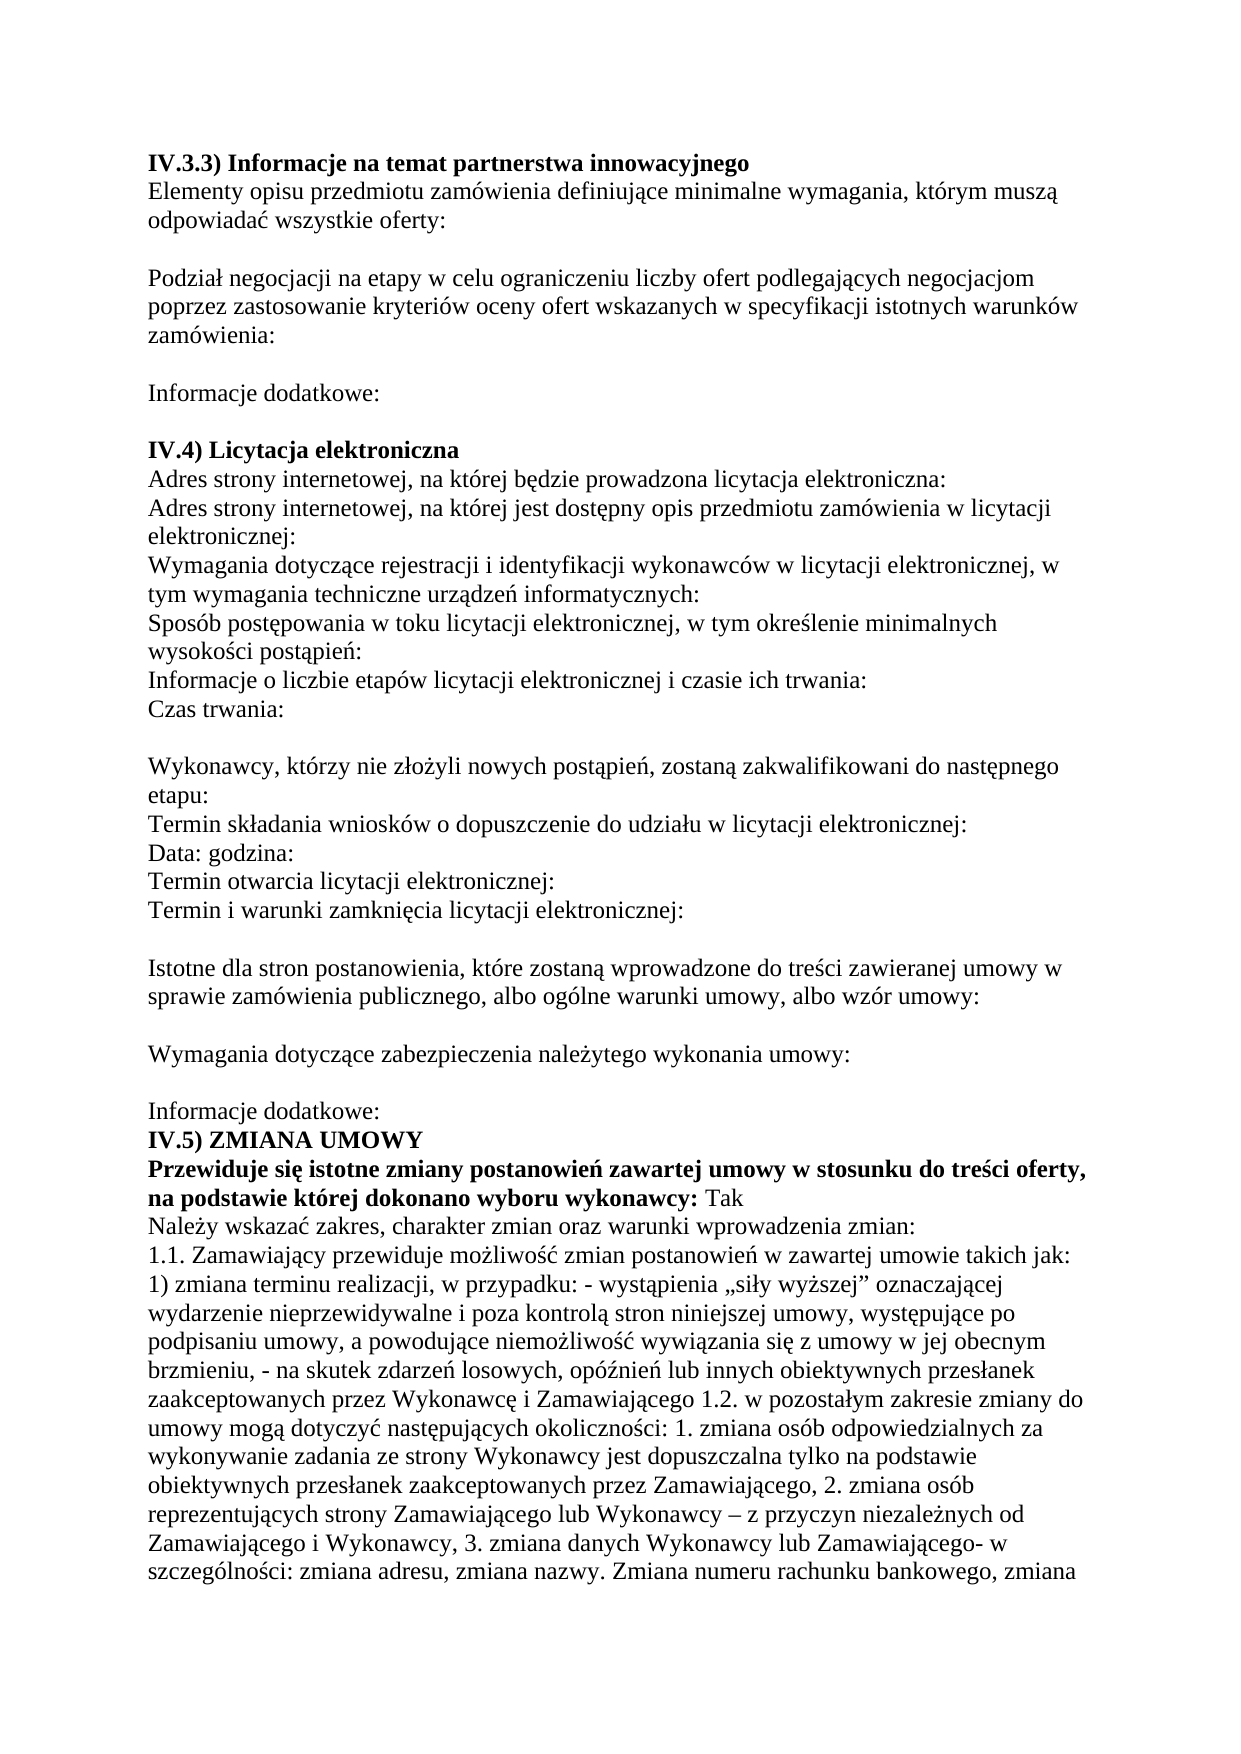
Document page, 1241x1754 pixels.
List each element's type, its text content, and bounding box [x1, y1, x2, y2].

text Wymagania dotyczące rejestracji i identyfikacji wykonawców w licytacji elektronicznej, w tym wymagania techniczne urządzeń informatycznych: [148, 550, 1093, 608]
text Adres strony internetowej, na której jest dostępny opis przedmiotu zamówienia w licytacji elektronicznej: [148, 493, 1093, 550]
text Informacje dodatkowe: [148, 1068, 1093, 1125]
text Termin i warunki zamknięcia licytacji elektronicznej: [148, 895, 1093, 924]
text Termin składania wniosków o dopuszczenie do udziału w licytacji elektronicznej: Data: godzina: Termin otwarcia licytacji elektronicznej: [148, 809, 1093, 895]
text Wymagania dotyczące zabezpieczenia należytego wykonania umowy: [148, 1010, 1093, 1068]
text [148, 1125, 1093, 1585]
text Informacje o liczbie etapów licytacji elektronicznej i czasie ich trwania: [148, 665, 1093, 694]
text Sposób postępowania w toku licytacji elektronicznej, w tym określenie minimalnych wysokości postąpień: [148, 608, 1093, 665]
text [148, 148, 1093, 493]
text Istotne dla stron postanowienia, które zostaną wprowadzone do treści zawieranej umowy w sprawie zamówienia publicznego, albo ogólne warunki umowy, albo wzór umowy: [148, 924, 1093, 1010]
text Czas trwania: Wykonawcy, którzy nie złożyli nowych postąpień, zostaną zakwalifikowani do następnego etapu: [148, 694, 1093, 809]
